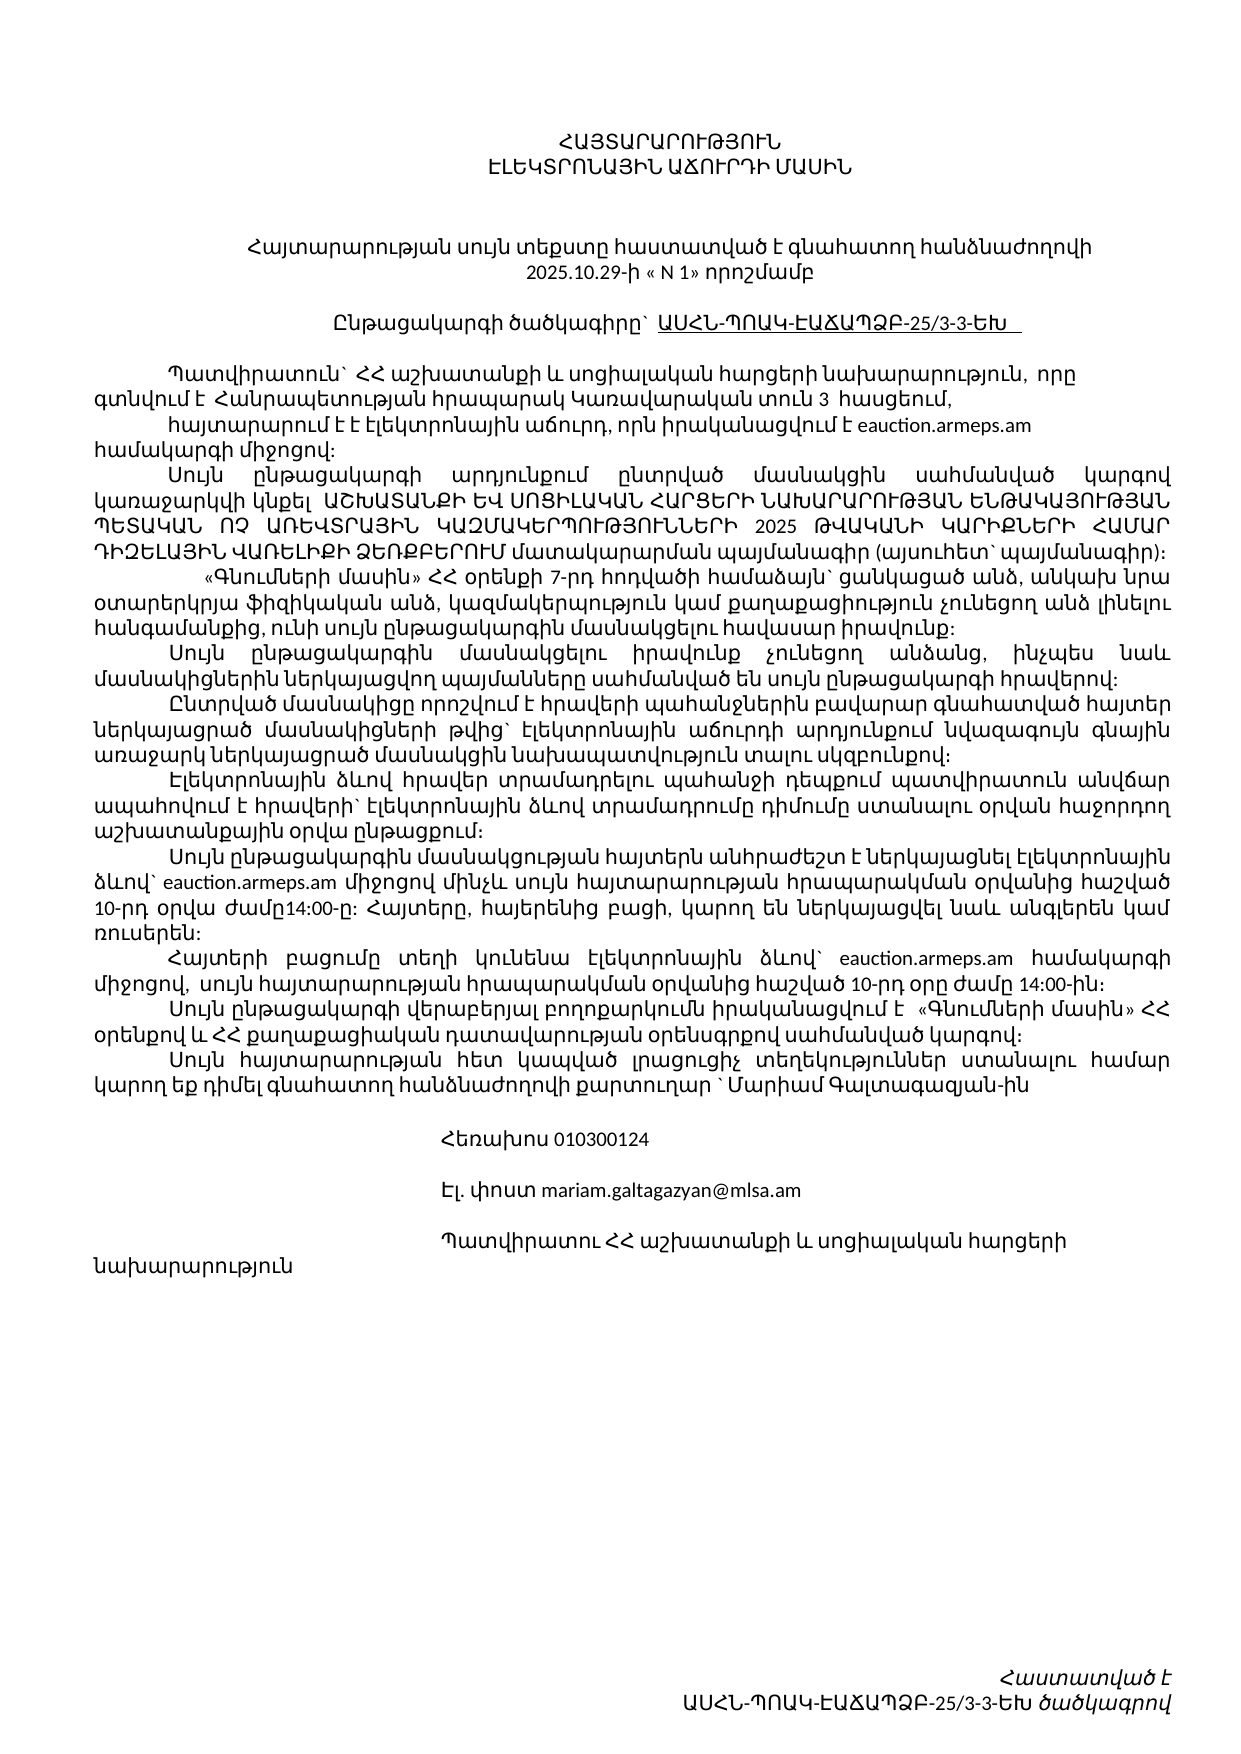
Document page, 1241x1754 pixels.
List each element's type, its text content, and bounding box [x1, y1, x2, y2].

text Էլեկտրոնային ձևով հրավեր տրամադրելու պահանջի դեպքում պատվիրատուն անվճար ապահովում է հրավերի` էլեկտրոնային ձևով տրամադրումը դիմումը ստանալու օրվան հաջորդող աշխատանքային օրվա ընթացքում։ [94, 768, 1171, 844]
text Սույն ընթացակարգին մասնակցելու իրավունք չունեցող անձանց, ինչպես նաև մասնակիցներին ներկայացվող պայմանները սահմանված են սույն ընթացակարգի հրավերով: [94, 641, 1171, 691]
text ՀԱՅՏԱՐԱՐՈՒԹՅՈՒՆ [94, 129, 1171, 154]
text Հեռախոս 010300124 [94, 1126, 1171, 1152]
text Սույն հայտարարության հետ կապված լրացուցիչ տեղեկություններ ստանալու համար կարող եք դիմել գնահատող հանձնաժողովի քարտուղար ` Մարիամ Գալտագազյան-ին [94, 1047, 1171, 1098]
text Հայտերի բացումը տեղի կունենա էլեկտրոնային ձևով` eauction.armeps.am համակարգի միջոցով, սույն հայտարարության հրապարակման օրվանից հաշված 10-րդ օրը ժամը 14:00-ին։ [94, 946, 1171, 996]
text ԷԼԵԿՏՐՈՆԱՅԻՆ ԱՃՈՒՐԴԻ ՄԱՍԻՆ [94, 154, 1171, 180]
text Հայտարարության սույն տեքստը հաստատված է գնահատող հանձնաժողովի [94, 234, 1171, 259]
text Ընթացակարգի ծածկագիրը` ԱՍՀՆ-ՊՈԱԿ-ԷԱՃԱՊՁԲ-25/3-3-ԵԽ [94, 310, 1171, 336]
text Պատվիրատու ՀՀ աշխատանքի և սոցիալական հարցերի նախարարություն [94, 1228, 1171, 1279]
text «Գնումների մասին» ՀՀ օրենքի 7-րդ հոդվածի համաձայն` ցանկացած անձ, անկախ նրա օտարերկրյա ֆիզիկական անձ, կազմակերպություն կամ քաղաքացիություն չունեցող անձ լինելու հանգամանքից, ունի սույն ընթացակարգին մասնակցելու հավասար իրավունք: [94, 564, 1171, 641]
text Սույն ընթացակարգի վերաբերյալ բողոքարկումն իրականացվում է «Գնումների մասին» ՀՀ օրենքով և ՀՀ քաղաքացիական դատավարության օրենսգրքով սահմանված կարգով։ [94, 996, 1171, 1047]
text 2025.10.29 -ի « N 1» որոշմամբ [94, 259, 1171, 285]
text Սույն ընթացակարգի արդյունքում ընտրված մասնակցին սահմանված կարգով կառաջարկվի կնքել ԱՇԽԱՏԱՆՔԻ ԵՎ ՍՈՑԻԼԱԿԱՆ ՀԱՐՑԵՐԻ ՆԱԽԱՐԱՐՈՒԹՅԱՆ ԵՆԹԱԿԱՅՈՒԹՅԱՆ ՊԵՏԱԿԱՆ ՈՉ ԱՌԵՎՏՐԱՅԻՆ ԿԱԶՄԱԿԵՐՊՈՒԹՅՈՒՆՆԵՐԻ 2025 ԹՎԱԿԱՆԻ ԿԱՐԻՔՆԵՐԻ ՀԱՄԱՐ ԴԻԶԵԼԱՅԻՆ ՎԱՌԵԼԻՔԻ ՁԵՌՔԲԵՐՈՒՄ մատակարարման պայմանագիր (այսուհետ` պայմանագիր)։ [94, 463, 1171, 564]
text Ընտրված մասնակիցը որոշվում է հրավերի պահանջներին բավարար գնահատված հայտեր ներկայացրած մասնակիցների թվից` էլեկտրոնային աճուրդի արդյունքում նվազագույն գնային առաջարկ ներկայացրած մասնակցին նախապատվություն տալու սկզբունքով։ [94, 691, 1171, 768]
text հայտարարում է է էլեկտրոնային աճուրդ, որն իրականացվում է eauction.armeps.am համակարգի միջոցով: [94, 412, 1171, 463]
text Էլ. փոստ mariam.galtagazyan@mlsa.am [94, 1177, 1171, 1203]
text Պատվիրատուն` ՀՀ աշխատանքի և սոցիալական հարցերի նախարարություն, որը գտնվում է Հանրապետության հրապարակ Կառավարական տուն 3 հասցեում, [94, 361, 1171, 412]
text Սույն ընթացակարգին մասնակցության հայտերն անհրաժեշտ է ներկայացնել էլեկտրոնային ձևով` eauction.armeps.am միջոցով մինչև սույն հայտարարության հրապարակման օրվանից հաշված 10-րդ օրվա ժամը14:00-ը: Հայտերը, հայերենից բացի, կարող են ներկայացվել նաև անգլերեն կամ ռուսերեն: [94, 844, 1171, 946]
text ԱՍՀՆ-ՊՈԱԿ-ԷԱՃԱՊՁԲ-25/3-3-ԵԽ ծածկագրով [94, 1690, 1171, 1716]
text Հաստատված է [94, 1665, 1171, 1690]
